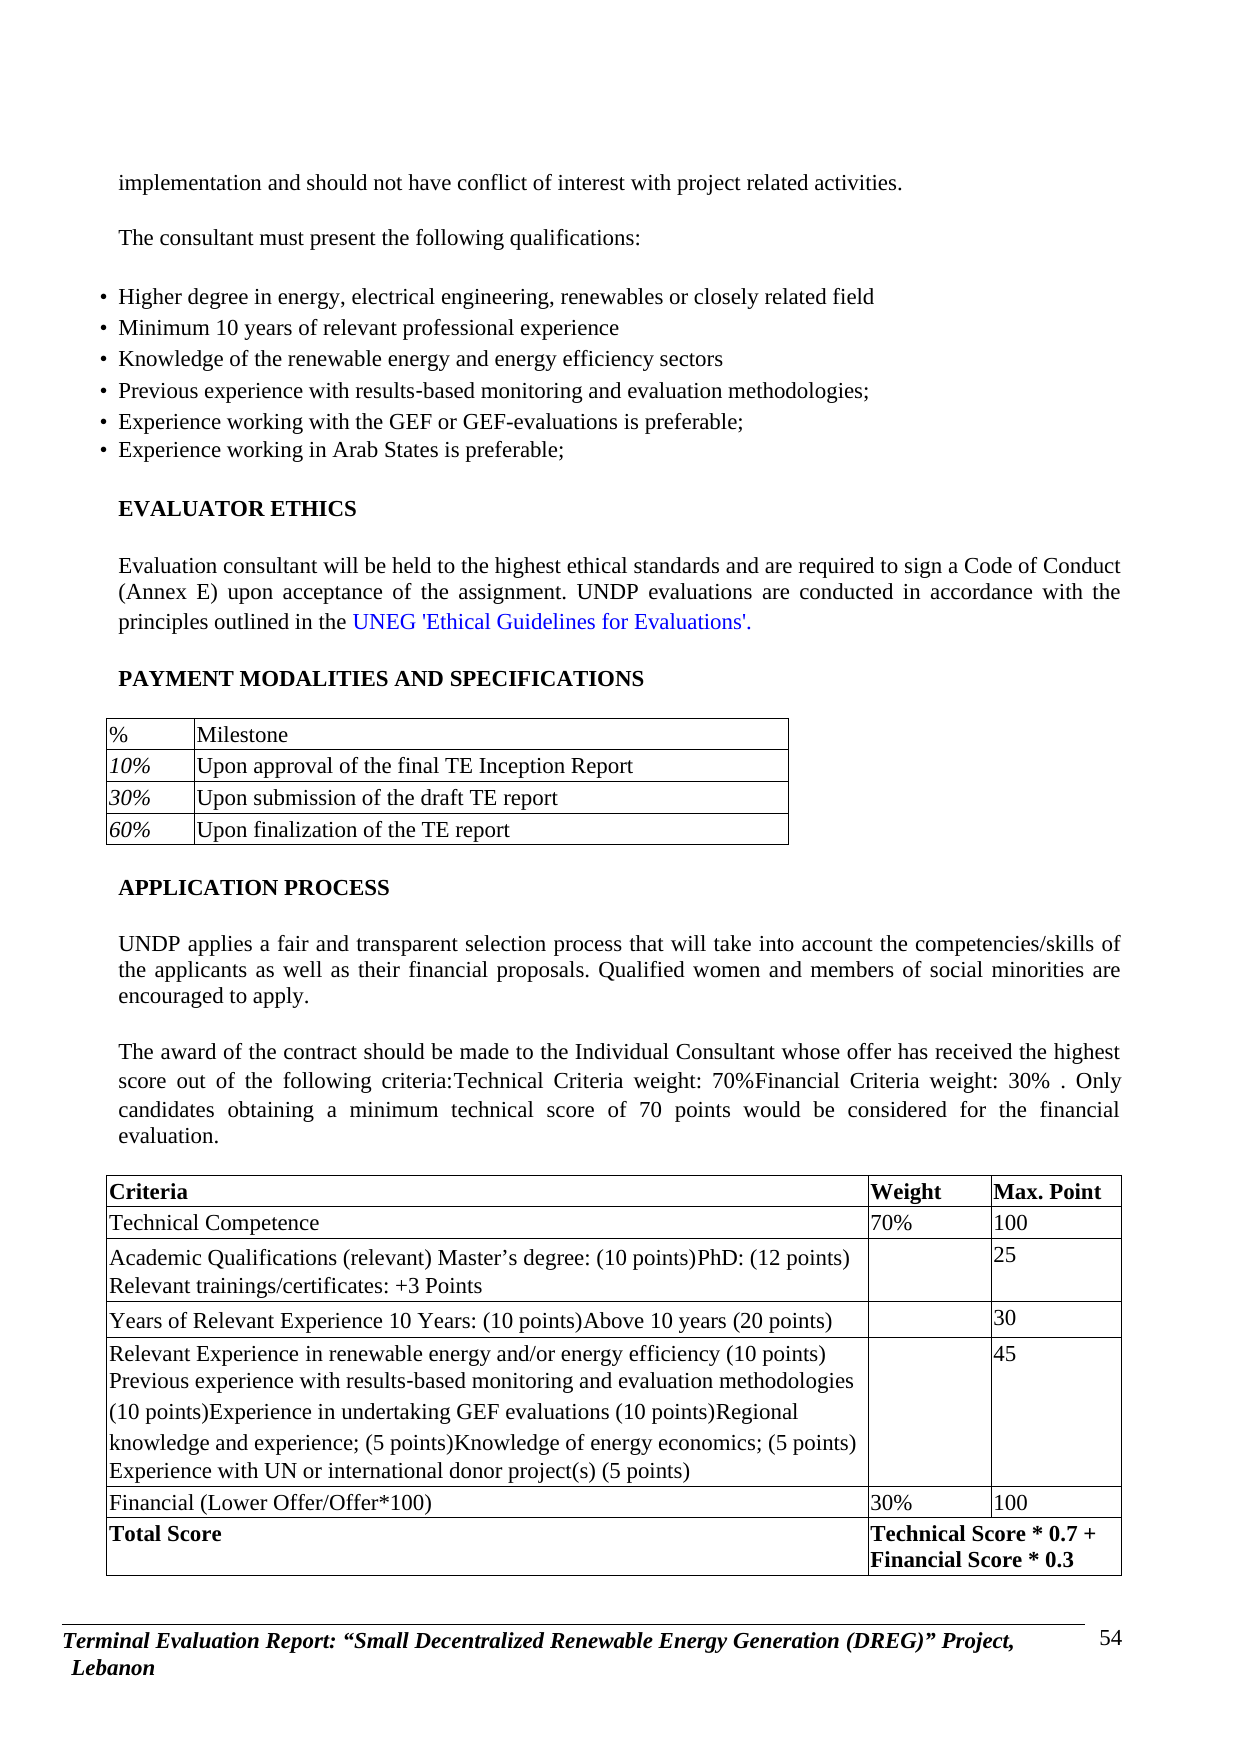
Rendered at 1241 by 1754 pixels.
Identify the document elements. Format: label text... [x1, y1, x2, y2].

table_header Criteria [107, 1176, 868, 1206]
table_cell Technical Competence [107, 1207, 868, 1238]
table_cell Technical Score * 0.7 + Financial Score * 0.3 [869, 1518, 1121, 1575]
list Knowledge of the renewable energy and energy efficiency sectors [99, 342, 1122, 373]
text EVALUATOR ETHICS [118, 492, 1122, 523]
text The consultant must present the following qualifications: [118, 224, 1122, 251]
text UNDP applies a fair and transparent selection process that will take into account the competencies/skills of the applicants as well as their financial proposals. Qualified women and members of social minorities are encouraged to apply. [118, 930, 1122, 1009]
table_cell Total Score [107, 1518, 868, 1575]
table_cell 70% [869, 1207, 991, 1238]
table_cell 30 [992, 1302, 1121, 1337]
table_cell Financial (Lower Offer/Offer*100) [107, 1487, 868, 1517]
table_cell Upon submission of the draft TE report [195, 782, 788, 812]
table_cell Years of Relevant Experience 10 Years: (10 points) Above 10 years (20 points) [107, 1302, 868, 1337]
table_header Weight [869, 1176, 991, 1206]
text PAYMENT MODALITIES AND SPECIFICATIONS [118, 665, 1122, 691]
text APPLICATION PROCESS [118, 874, 1122, 901]
table_cell Relevant Experience in renewable energy and/or energy efficiency (10 points) Previous experience with results‐based monitoring and evaluation methodologies (10 points) Experience in undertaking GEF evaluations (10 points) Regional knowledge and experience; (5 points) Knowledge of energy economics; (5 points) Experience with UN or international donor project(s) (5 points) [107, 1338, 868, 1486]
text The award of the contract should be made to the Individual Consultant whose offer has received the highest score out of the following criteria: Technical Criteria weight: 70% Financial Criteria weight: 30% . Only candidates obtaining a minimum technical score of 70 points would be considered for the financial evaluation. [118, 1038, 1122, 1148]
table_cell Academic Qualifications (relevant) Master’s degree: (10 points) PhD: (12 points) Relevant trainings/certificates: +3 Points [107, 1239, 868, 1301]
table_cell 10% [107, 750, 194, 781]
table_header Max. Point [992, 1176, 1121, 1206]
list Minimum 10 years of relevant professional experience [99, 311, 1122, 342]
table_header Milestone [195, 719, 788, 749]
list Experience working with the GEF or GEF-evaluations is preferable; [99, 405, 1122, 436]
list Experience working in Arab States is preferable; [99, 436, 1122, 462]
table_cell Upon finalization of the TE report [195, 814, 788, 844]
table_cell [869, 1338, 991, 1486]
table_cell 45 [992, 1338, 1121, 1486]
table_cell Upon approval of the final TE Inception Report [195, 750, 788, 781]
table_cell 30% [869, 1487, 991, 1517]
table_cell 100 [992, 1207, 1121, 1238]
list Higher degree in energy, electrical engineering, renewables or closely related field [99, 280, 1122, 311]
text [118, 169, 1122, 195]
table_cell 25 [992, 1239, 1121, 1301]
table_header % [107, 719, 194, 749]
list Previous experience with results‐based monitoring and evaluation methodologies; [99, 373, 1122, 405]
table_cell [869, 1239, 991, 1301]
table_cell 60% [107, 814, 194, 844]
table_cell 100 [992, 1487, 1121, 1517]
table_cell 30% [107, 782, 194, 812]
text Evaluation consultant will be held to the highest ethical standards and are required to sign a Code of Conduct (Annex E) upon acceptance of the assignment. UNDP evaluations are conducted in accordance with the principles outlined in the UNEG 'Ethical Guidelines for Evaluations'. [118, 552, 1122, 636]
table_cell [869, 1302, 991, 1337]
